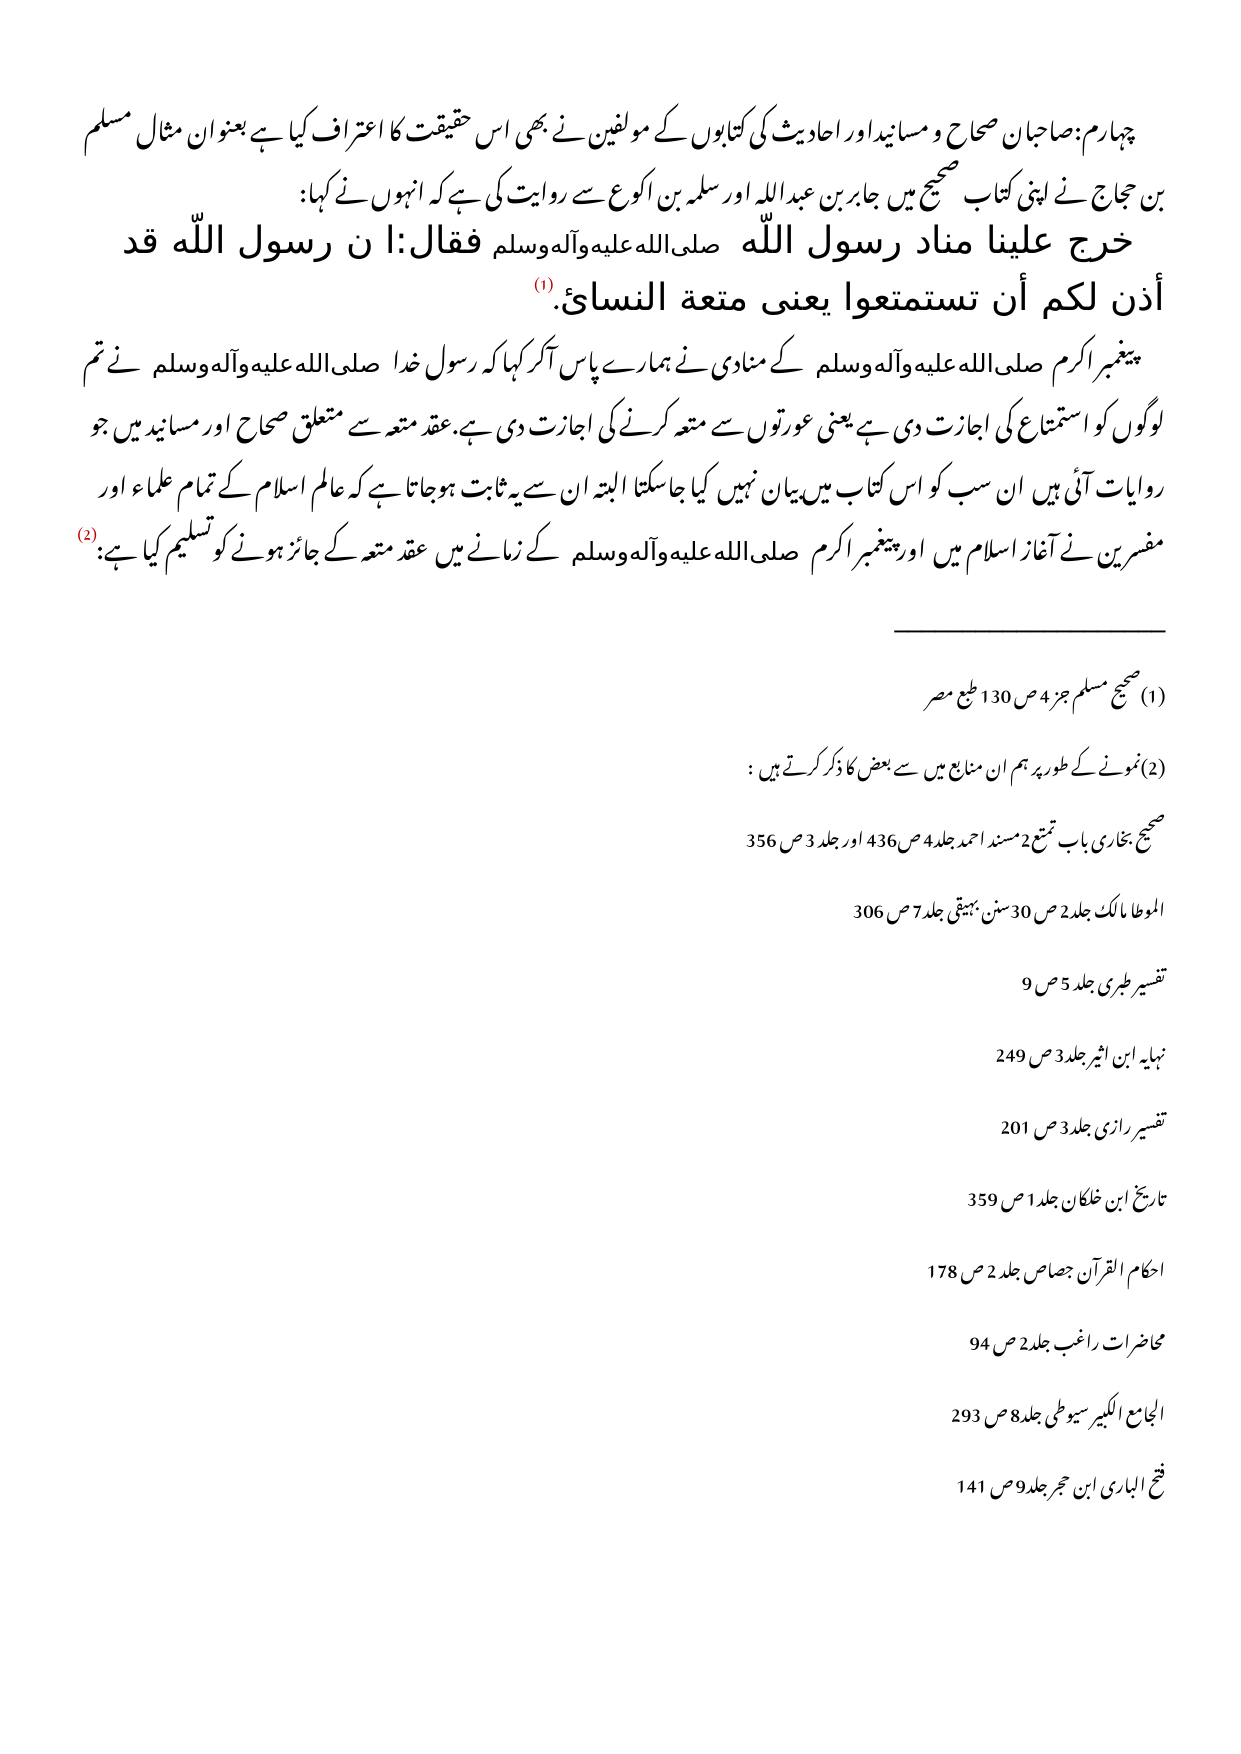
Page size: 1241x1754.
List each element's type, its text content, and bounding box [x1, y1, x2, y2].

text الجامع الکبیر سیوطی جلد8 ص 293 [75, 1386, 1165, 1433]
text احکام القرآن جصاص جلد 2 ص 178 [75, 1243, 1165, 1289]
text پیغمبر اکرم صلى‌الله‌عليه‌وآله‌وسلم کے منادی نے ہمارے پاس آکر کہا کہ رسول خدا صلى‌الله‌عليه‌وآله‌وسلم نے تم لوگوں کو استمتاع کی اجازت دی ہے یعنی عورتوں سے متعہ کرنے کی اجازت دی ہے.عقد متعہ سے متعلق صحاح اور مسانید میں جو روایات آئی ہیں ان سب کو اس کتاب میں بیان نہیں کیا جاسکتا البتہ ان سے یہ ثابت ہوجاتا ہے کہ عالم اسلام کے تمام علماء اور مفسرین نے آغاز اسلام میں اور پیغمبر اکرم صلى‌الله‌عليه‌وآله‌وسلم کے زمانے میں عقد متعہ کے جائز ہونے کوتسلیم کیا ہے:(2) [75, 325, 1165, 575]
text خرج علینا مناد رسول اللّه صلى‌الله‌عليه‌وآله‌وسلم فقال:ا ن رسول اللّه قد أذن لکم أن تستمتعوا یعنى متعة النسائ.(1) [75, 219, 1165, 325]
text تاریخ ابن خلکان جلد1 ص 359 [75, 1171, 1165, 1218]
text تفسیر طبری جلد 5 ص 9 [75, 955, 1165, 1002]
text فتح الباری ابن حجر جلد9 ص 141 [75, 1458, 1165, 1505]
text محاضرات راغب جلد2 ص 94 [75, 1314, 1165, 1361]
text (1)صحیح مسلم جز 4 ص 130 طبع مصر [75, 668, 1165, 714]
text نہایہ ابن اثیر جلد3 ص 249 [75, 1027, 1165, 1074]
text چہارم:صاحبان صحاح و مسانیداور احادیث کی کتابوں کے مولفین نے بھی اس حقیقت کا اعتراف کیا ہے بعنوان مثال مسلم بن حجاج نے اپنی کتاب صحیح میں جابر بن عبداللہ اور سلمہ بن اکوع سے روایت کی ہے کہ انہوں نے کہا: [75, 94, 1165, 219]
text (2)نمونے کے طور پر ہم ان منابع میں سے بعض کا ذکر کرتے ہیں : [75, 739, 1165, 786]
text الموطا مالک جلد2 ص 30سنن بہیقی جلد7 ص 306 [75, 883, 1165, 930]
text صحیح بخاری باب تمتع2مسند احمد جلد4 ص436 اور جلد 3 ص 356 [75, 811, 1165, 858]
text تفسیر رازی جلد3 ص 201 [75, 1099, 1165, 1146]
text ____________________ [75, 575, 1165, 643]
